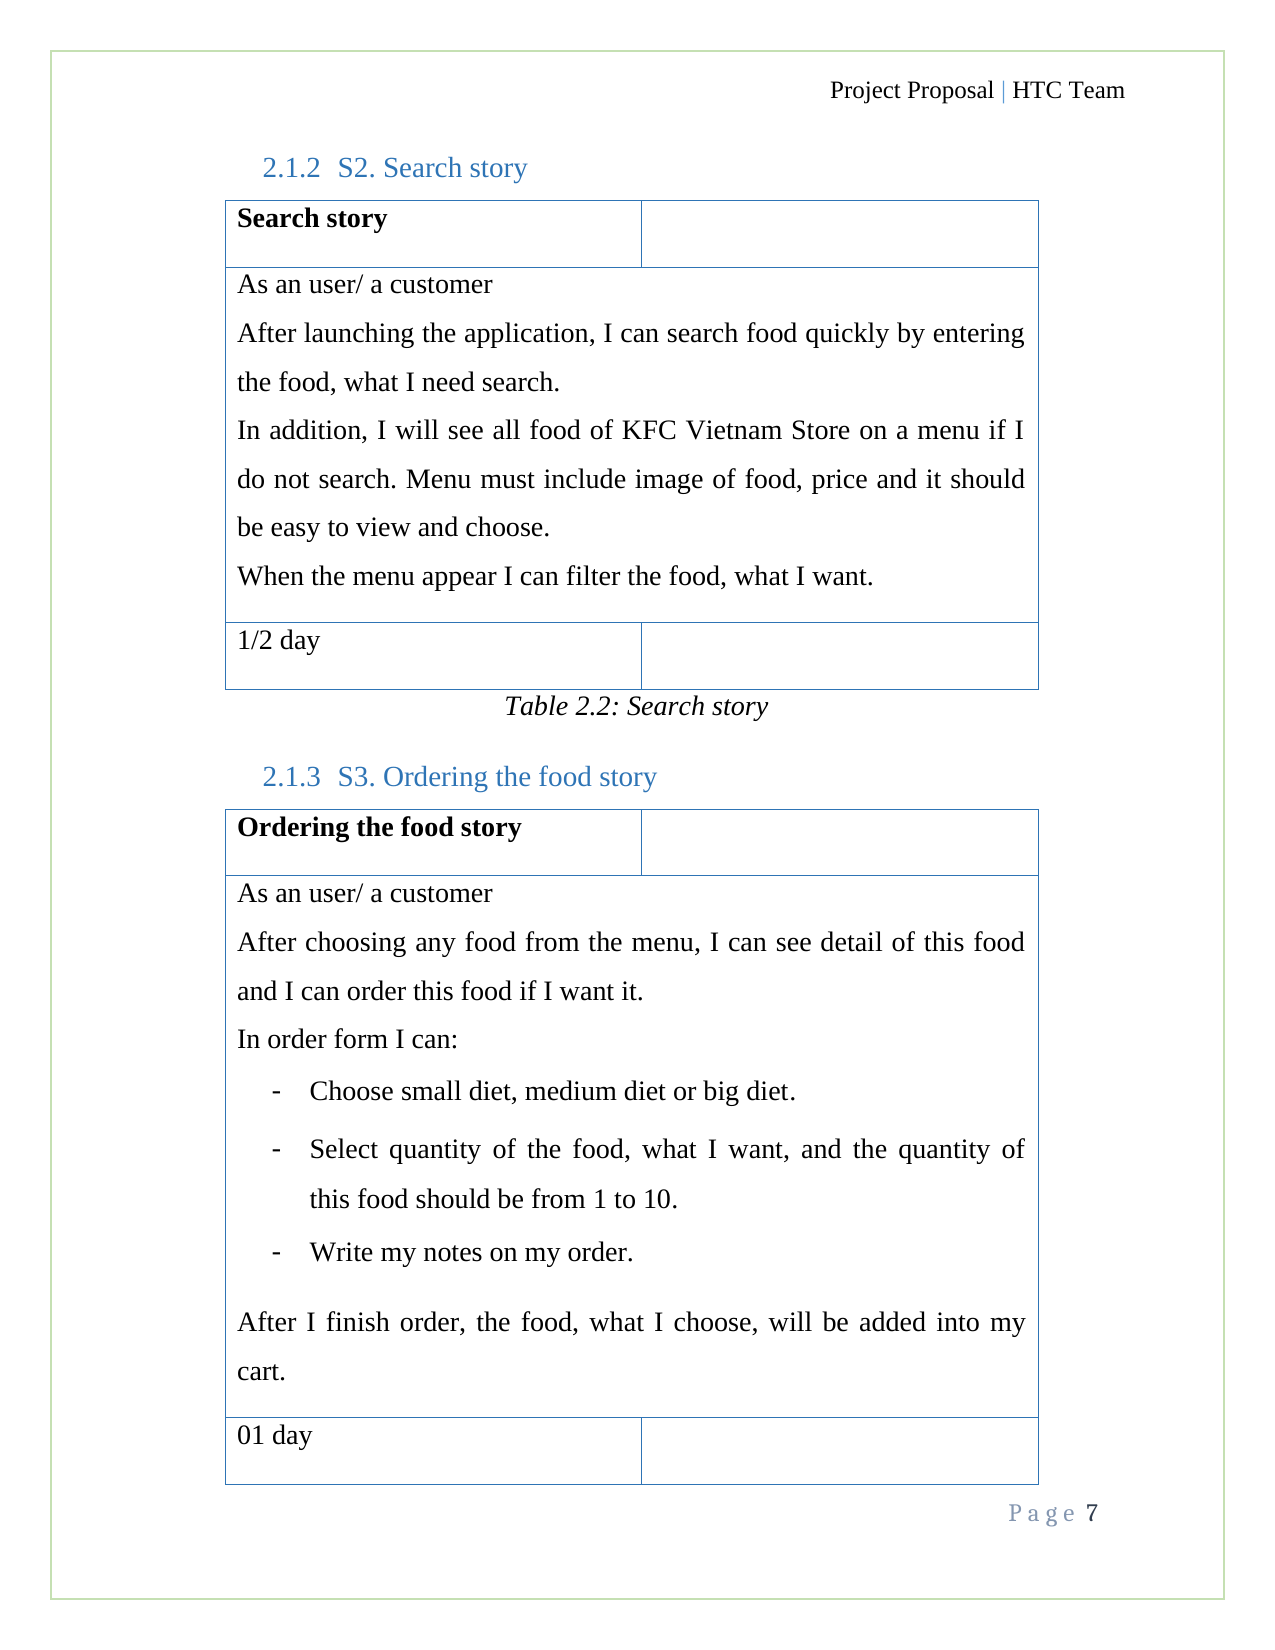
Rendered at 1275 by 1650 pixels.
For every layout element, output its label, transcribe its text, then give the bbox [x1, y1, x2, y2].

subtitle S3. Ordering the food story [262, 759, 1125, 792]
table_cell [642, 623, 1038, 688]
table_cell As an user/ a customer After launching the application, I can search food quickly by entering the food, what I need search. In addition, I will see all food of KFC Vietnam Store on a menu if I do not search. Menu must include image of food, price and it should be easy to view and choose. When the menu appear I can filter the food, what I want. [226, 268, 1038, 622]
table_header [642, 810, 1038, 875]
table_header [642, 201, 1038, 267]
table_header Ordering the food story [226, 810, 641, 875]
table_cell 01 day [226, 1418, 641, 1483]
table_cell As an user/ a customer After choosing any food from the menu, I can see detail of this food and I can order this food if I want it. In order form I can: Choose small diet, medium diet or big diet. Select quantity of the food, what I want, and the quantity of this food should be from 1 to 10. Write my notes on my order. After I finish order, the food, what I choose, will be added into my cart. [226, 876, 1038, 1417]
subtitle S2. Search story [262, 150, 1125, 183]
table_cell [642, 1418, 1038, 1483]
table_header Search story [226, 201, 641, 267]
text Table 2.2: Search story [150, 689, 1125, 722]
table_cell 1/2 day [226, 623, 641, 688]
